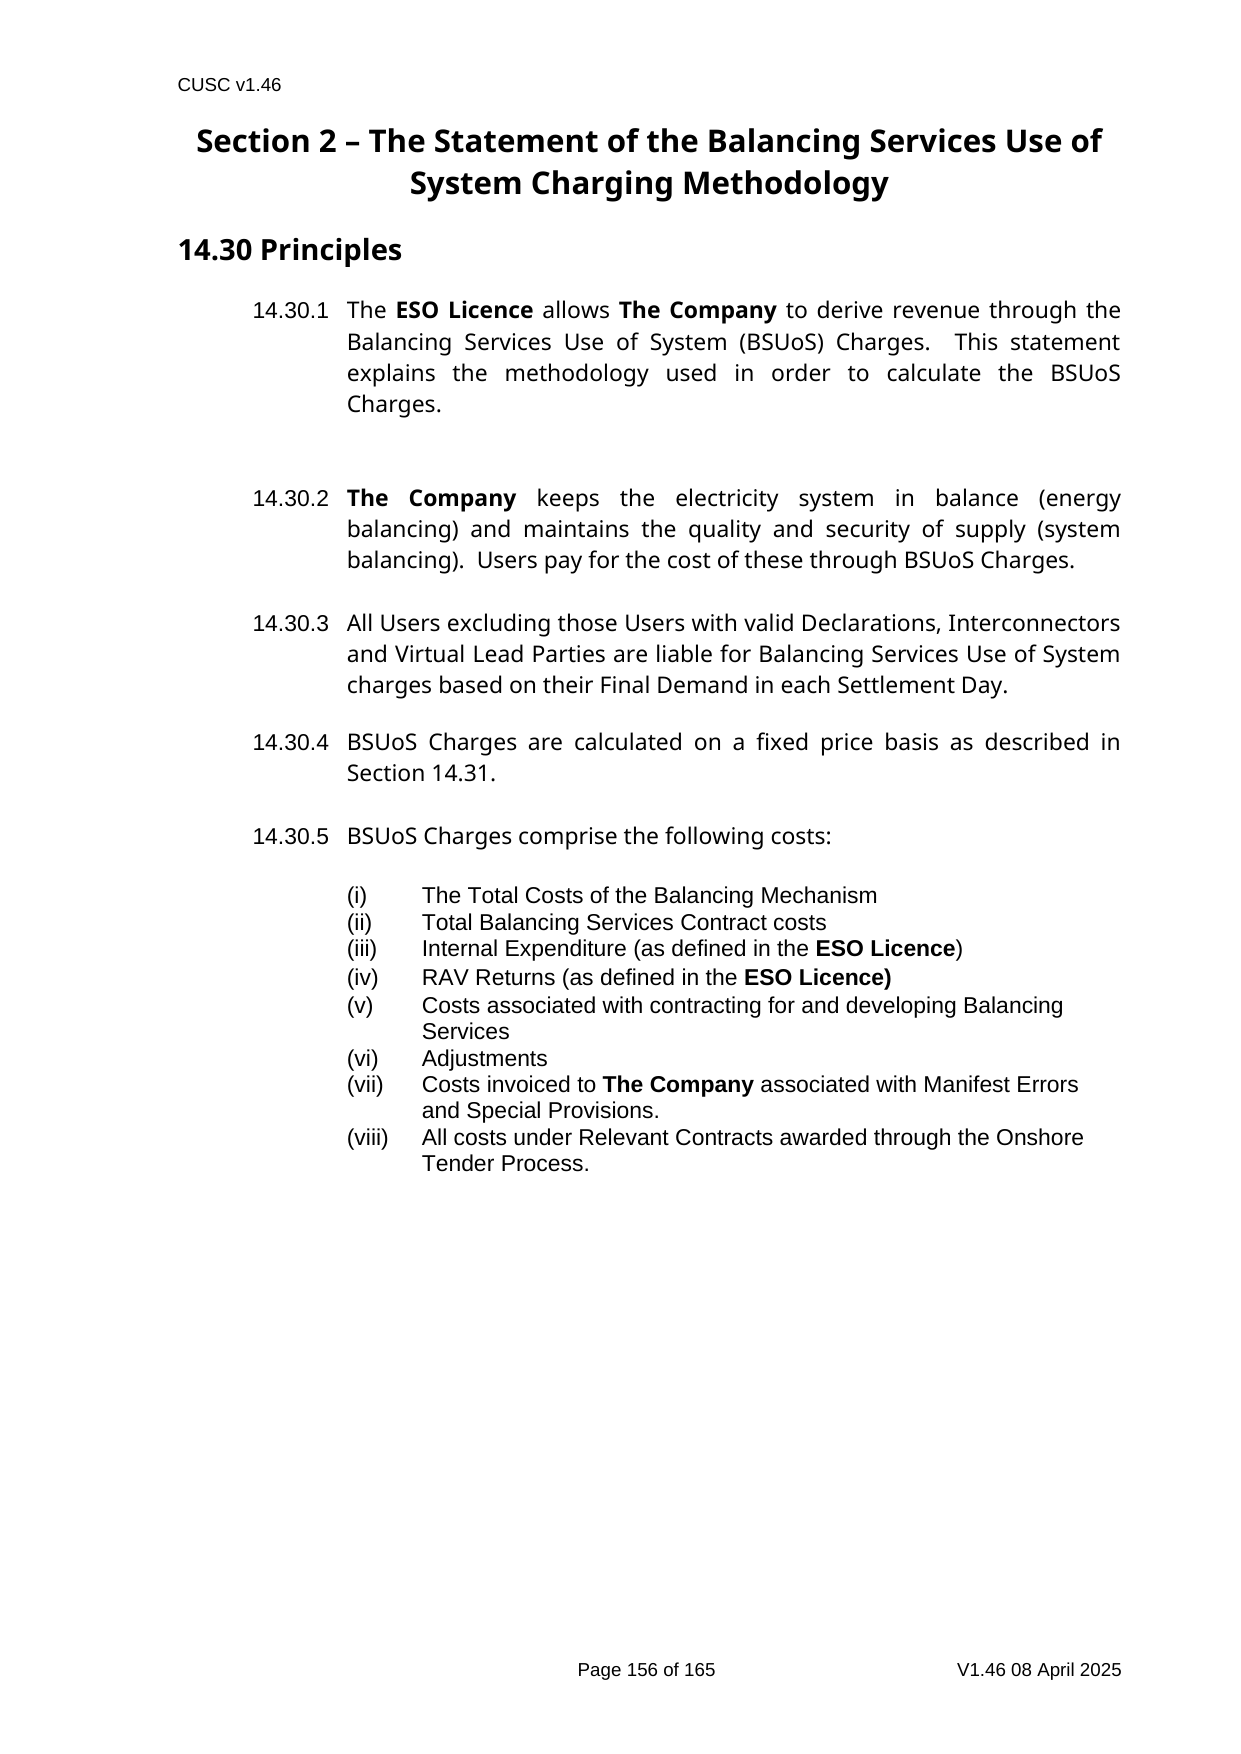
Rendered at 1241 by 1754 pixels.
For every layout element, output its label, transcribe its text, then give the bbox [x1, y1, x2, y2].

list The Company keeps the electricity system in balance (energy balancing) and maintains the quality and security of supply (system balancing). Users pay for the cost of these through BSUoS Charges. [252, 482, 1121, 576]
list BSUoS Charges comprise the following costs: [252, 820, 1121, 851]
list The ESO Licence allows The Company to derive revenue through the Balancing Services Use of System (BSUoS) Charges. This statement explains the methodology used in order to calculate the BSUoS Charges. [252, 294, 1121, 419]
subtitle 14.30 Principles [177, 229, 1121, 269]
subtitle Section 2 – The Statement of the Balancing Services Use of System Charging Methodology [177, 119, 1121, 204]
list RAV Returns (as defined in the ESO Licence) [347, 963, 1121, 990]
list Costs invoiced to The Company associated with Manifest Errors and Special Provisions. [347, 1071, 1121, 1124]
list The Total Costs of the Balancing Mechanism [347, 882, 1121, 909]
list Costs associated with contracting for and developing Balancing Services [347, 992, 1121, 1045]
list BSUoS Charges are calculated on a fixed price basis as described in Section 14.31. [252, 726, 1121, 789]
list All costs under Relevant Contracts awarded through the Onshore Tender Process. [347, 1124, 1121, 1176]
list Internal Expenditure (as defined in the ESO Licence) [347, 935, 1121, 961]
list All Users excluding those Users with valid Declarations, Interconnectors and Virtual Lead Parties are liable for Balancing Services Use of System charges based on their Final Demand in each Settlement Day. [252, 607, 1121, 701]
list Adjustments [347, 1045, 1121, 1071]
list Total Balancing Services Contract costs [347, 909, 1121, 935]
